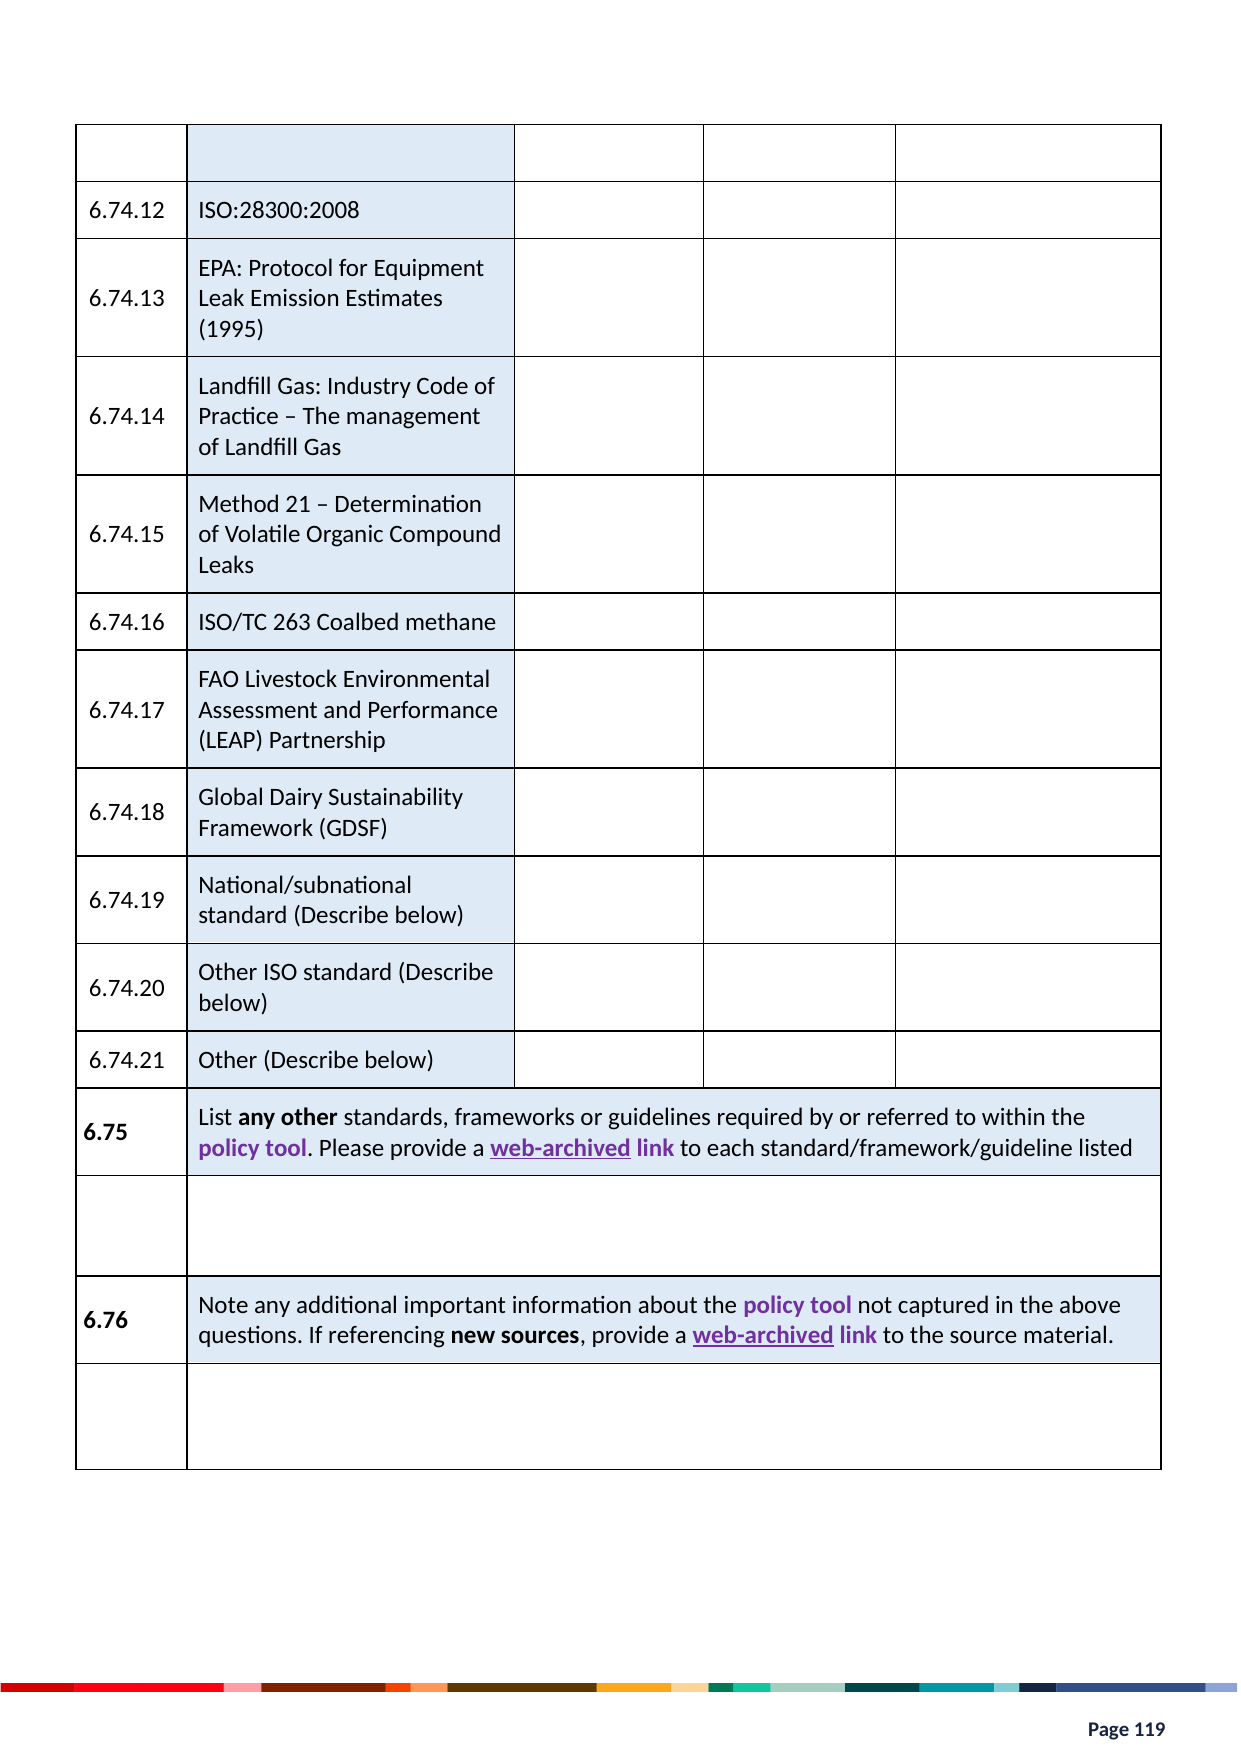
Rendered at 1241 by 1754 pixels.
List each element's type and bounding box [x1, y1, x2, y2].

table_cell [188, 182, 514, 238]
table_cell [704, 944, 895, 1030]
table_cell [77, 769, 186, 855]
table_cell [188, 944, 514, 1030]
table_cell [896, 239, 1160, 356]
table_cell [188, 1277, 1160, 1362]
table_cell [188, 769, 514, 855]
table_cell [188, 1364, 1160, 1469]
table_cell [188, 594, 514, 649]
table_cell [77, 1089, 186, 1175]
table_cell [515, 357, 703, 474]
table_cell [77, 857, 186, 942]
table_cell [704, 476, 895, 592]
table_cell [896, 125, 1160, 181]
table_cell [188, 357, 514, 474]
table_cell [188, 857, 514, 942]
picture [0, 1683, 1236, 1692]
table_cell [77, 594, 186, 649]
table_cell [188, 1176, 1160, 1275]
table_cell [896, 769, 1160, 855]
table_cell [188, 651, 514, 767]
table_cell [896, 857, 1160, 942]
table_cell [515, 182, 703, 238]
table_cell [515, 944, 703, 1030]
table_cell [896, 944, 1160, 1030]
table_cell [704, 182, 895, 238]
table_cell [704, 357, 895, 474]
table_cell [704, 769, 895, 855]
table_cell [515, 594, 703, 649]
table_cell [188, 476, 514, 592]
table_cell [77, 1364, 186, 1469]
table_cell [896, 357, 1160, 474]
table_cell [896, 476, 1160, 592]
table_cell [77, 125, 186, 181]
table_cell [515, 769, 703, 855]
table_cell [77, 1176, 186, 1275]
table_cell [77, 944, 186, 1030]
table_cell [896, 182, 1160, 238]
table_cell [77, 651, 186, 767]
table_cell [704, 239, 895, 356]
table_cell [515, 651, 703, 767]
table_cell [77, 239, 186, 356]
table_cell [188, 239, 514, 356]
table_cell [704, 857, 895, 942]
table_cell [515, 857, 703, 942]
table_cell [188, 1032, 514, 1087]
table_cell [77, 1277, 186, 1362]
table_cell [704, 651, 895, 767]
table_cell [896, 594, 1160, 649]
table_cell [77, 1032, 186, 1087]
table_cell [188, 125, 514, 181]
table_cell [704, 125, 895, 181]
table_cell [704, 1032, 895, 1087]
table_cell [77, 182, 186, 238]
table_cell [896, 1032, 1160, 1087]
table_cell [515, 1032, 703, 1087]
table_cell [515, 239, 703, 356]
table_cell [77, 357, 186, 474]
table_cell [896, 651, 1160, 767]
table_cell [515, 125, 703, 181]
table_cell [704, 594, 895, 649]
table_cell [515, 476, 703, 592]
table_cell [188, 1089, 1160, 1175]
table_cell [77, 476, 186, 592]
